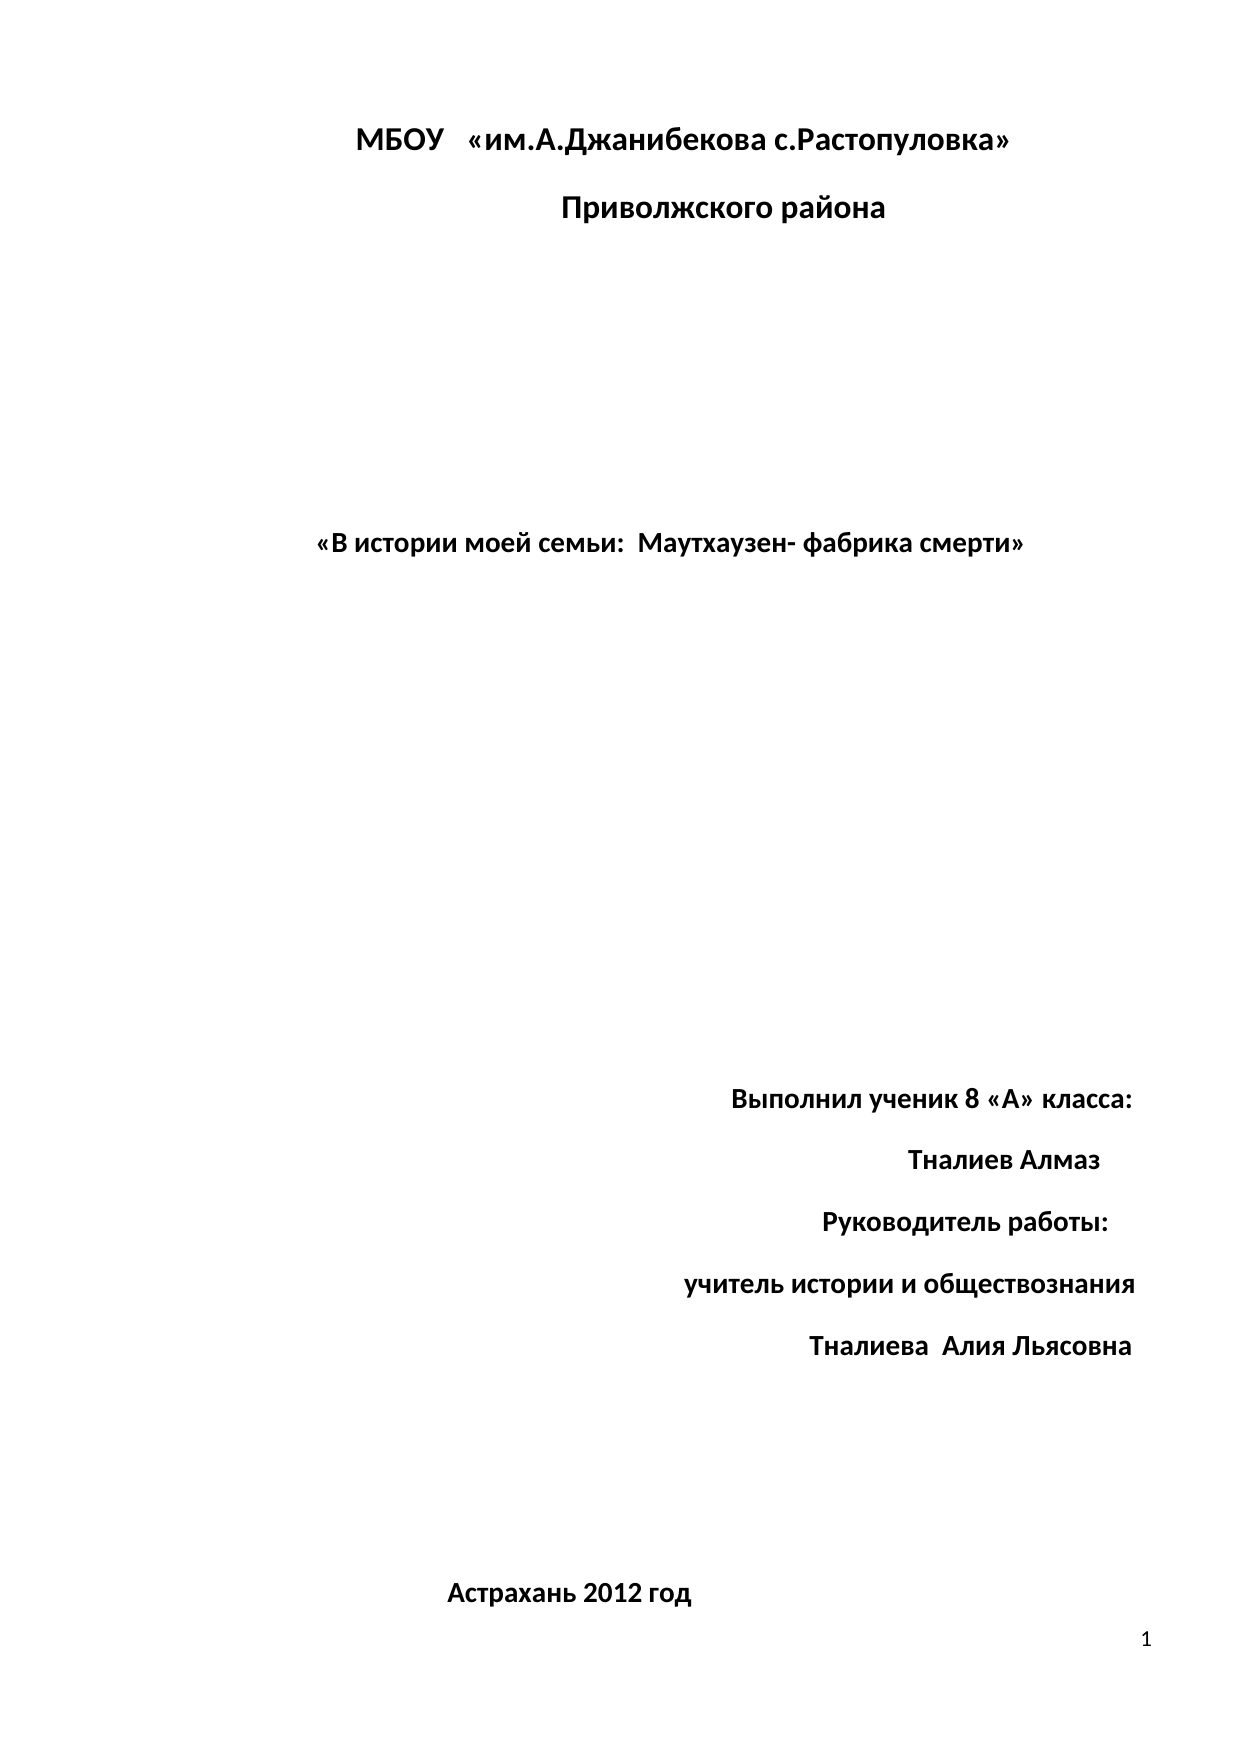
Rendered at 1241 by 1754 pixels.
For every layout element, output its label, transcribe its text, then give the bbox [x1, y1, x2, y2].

text Астрахань 2012 год [177, 1574, 1152, 1609]
text Тналиев Алмаз [177, 1141, 1152, 1177]
text МБОУ «им.А.Джанибекова с.Растопуловка» [177, 118, 1152, 159]
text «В истории моей семьи: Маутхаузен- фабрика смерти» [177, 524, 1152, 559]
text Выполнил ученик 8 «А» класса: [177, 1080, 1152, 1115]
text Приволжского района [177, 186, 1152, 226]
text Руководитель работы: [177, 1203, 1152, 1239]
text учитель истории и обществознания [177, 1265, 1152, 1301]
text Тналиева Алия Льясовна [177, 1327, 1152, 1362]
